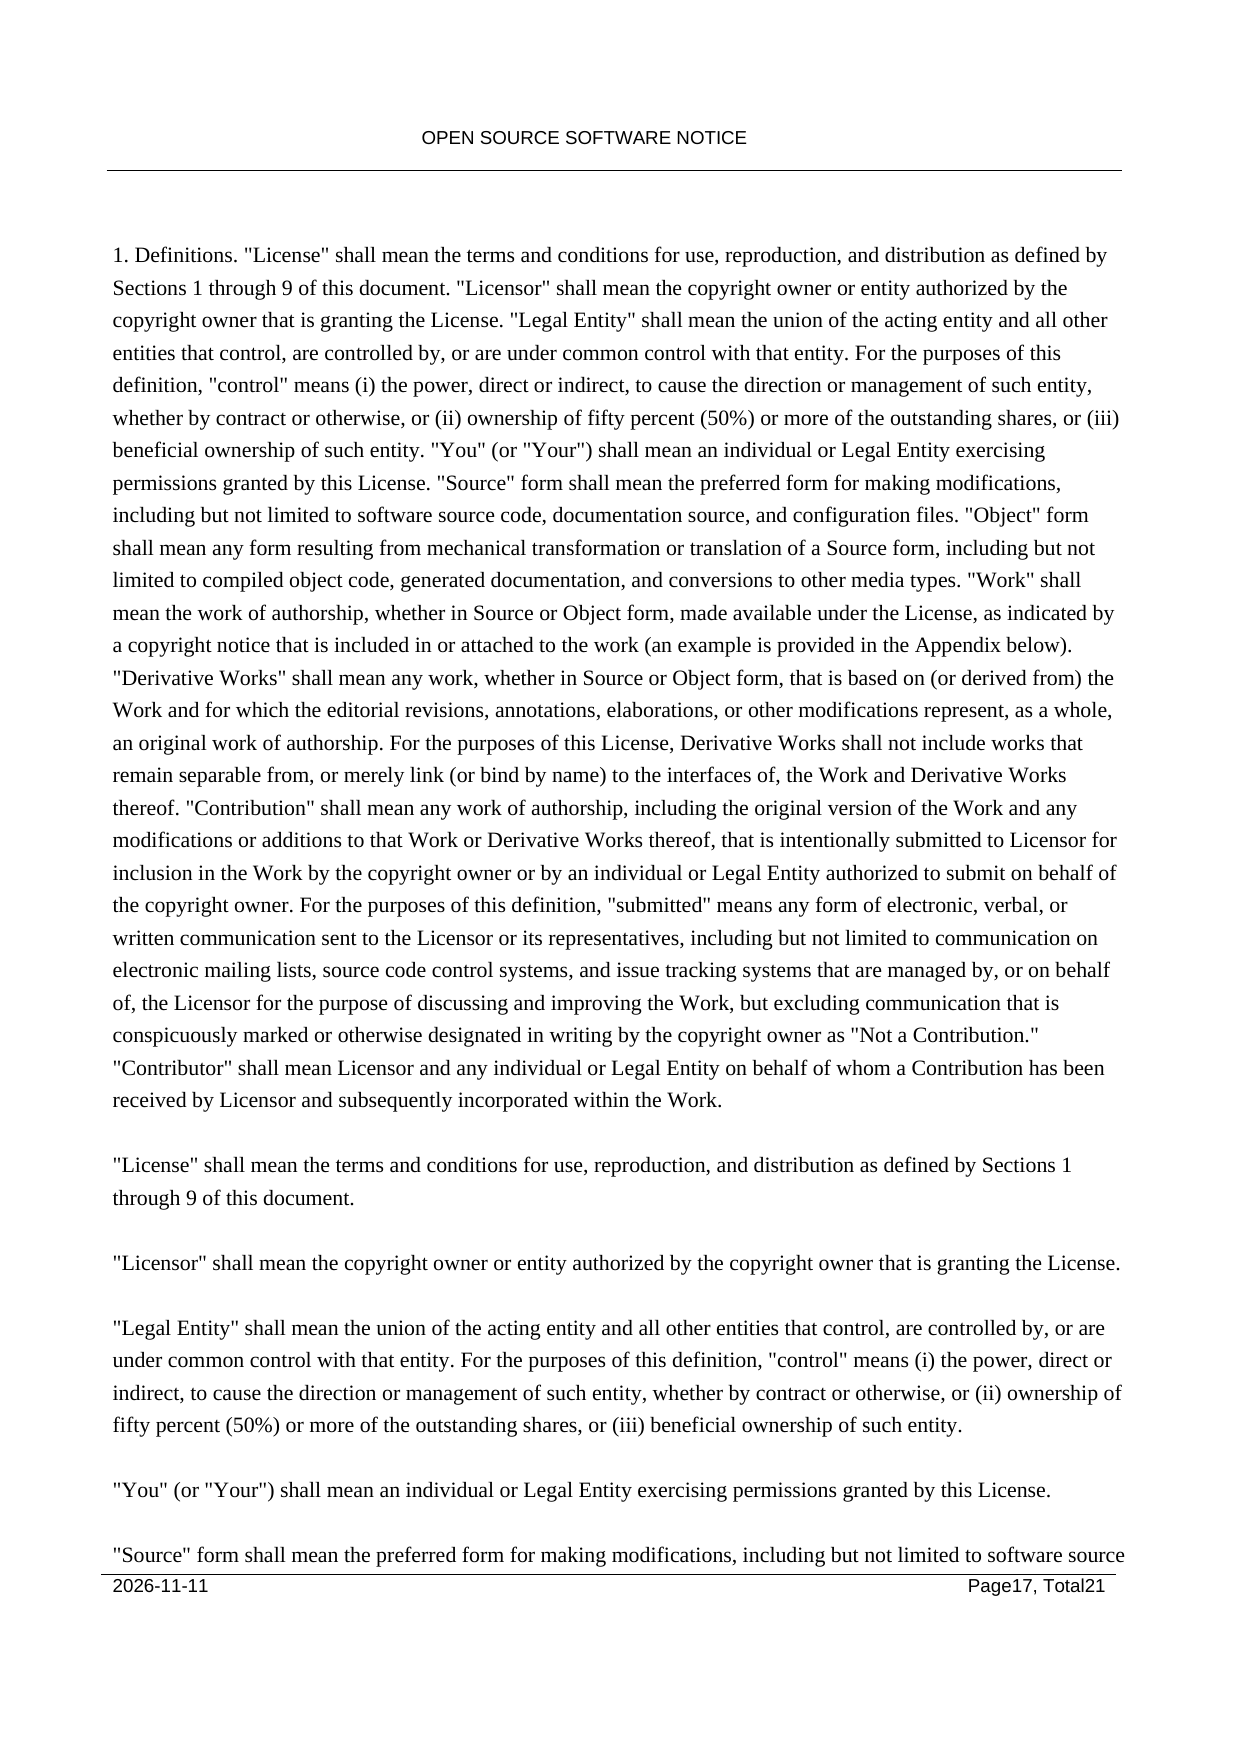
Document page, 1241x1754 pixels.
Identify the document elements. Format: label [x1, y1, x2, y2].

text [112, 206, 1128, 1571]
